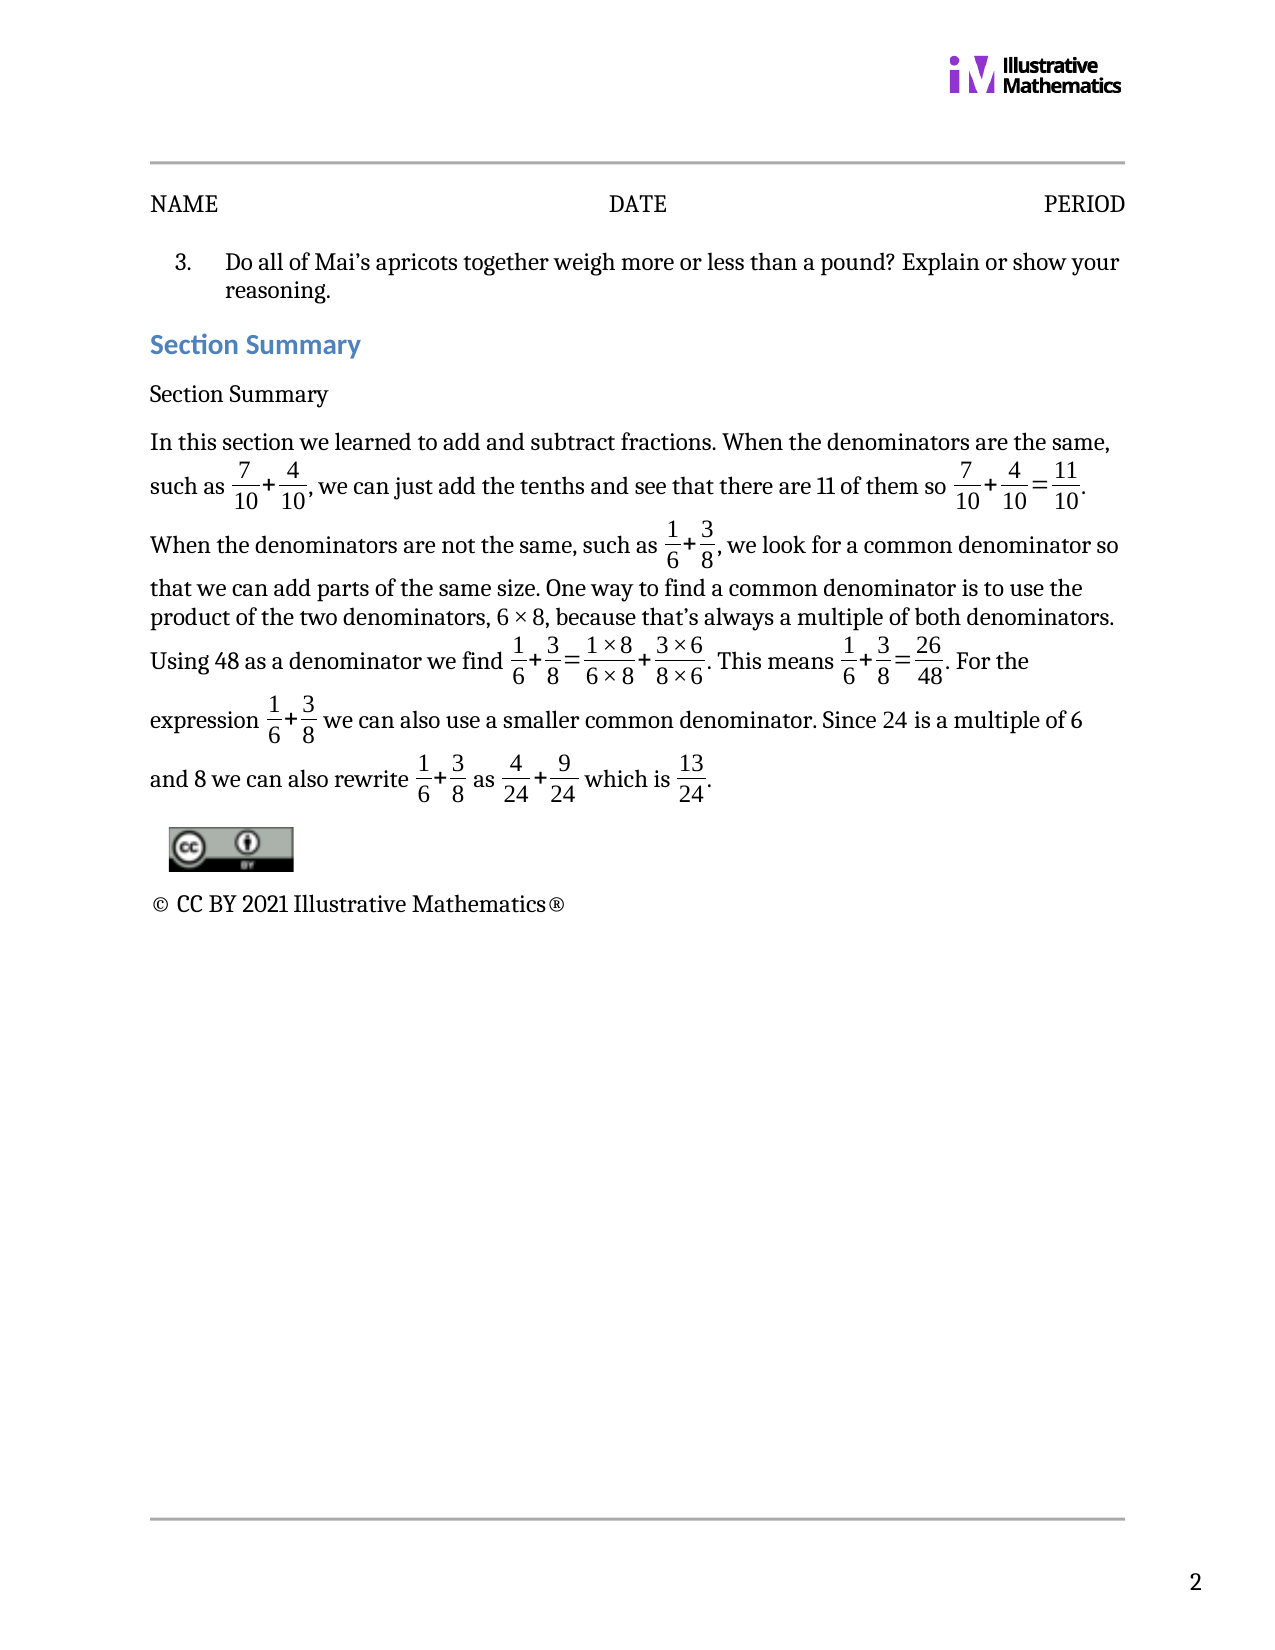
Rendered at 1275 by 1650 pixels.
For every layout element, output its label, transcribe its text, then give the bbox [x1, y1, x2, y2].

picture [949, 55, 1121, 93]
picture [168, 827, 294, 872]
text In this section we learned to add and subtract fractions. When the denominators are the same, such as , we can just add the tenths and see that there are 11 of them so . When the denominators are not the same, such as , we look for a common denominator so that we can add parts of the same size. One way to find a common denominator is to use the product of the two denominators, , because that’s always a multiple of both denominators. Using 48 as a denominator we find . This means . For the expression we can also use a smaller common denominator. Since is a multiple of 6 and 8 we can also rewrite as which is . [150, 428, 1125, 809]
subtitle Section Summary [150, 326, 1125, 361]
list Do all of Mai’s apricots together weigh more or less than a pound? Explain or show your reasoning. [175, 247, 1125, 305]
text Section Summary [150, 380, 1125, 409]
text © CC BY 2021 Illustrative Mathematics® [150, 890, 1125, 919]
